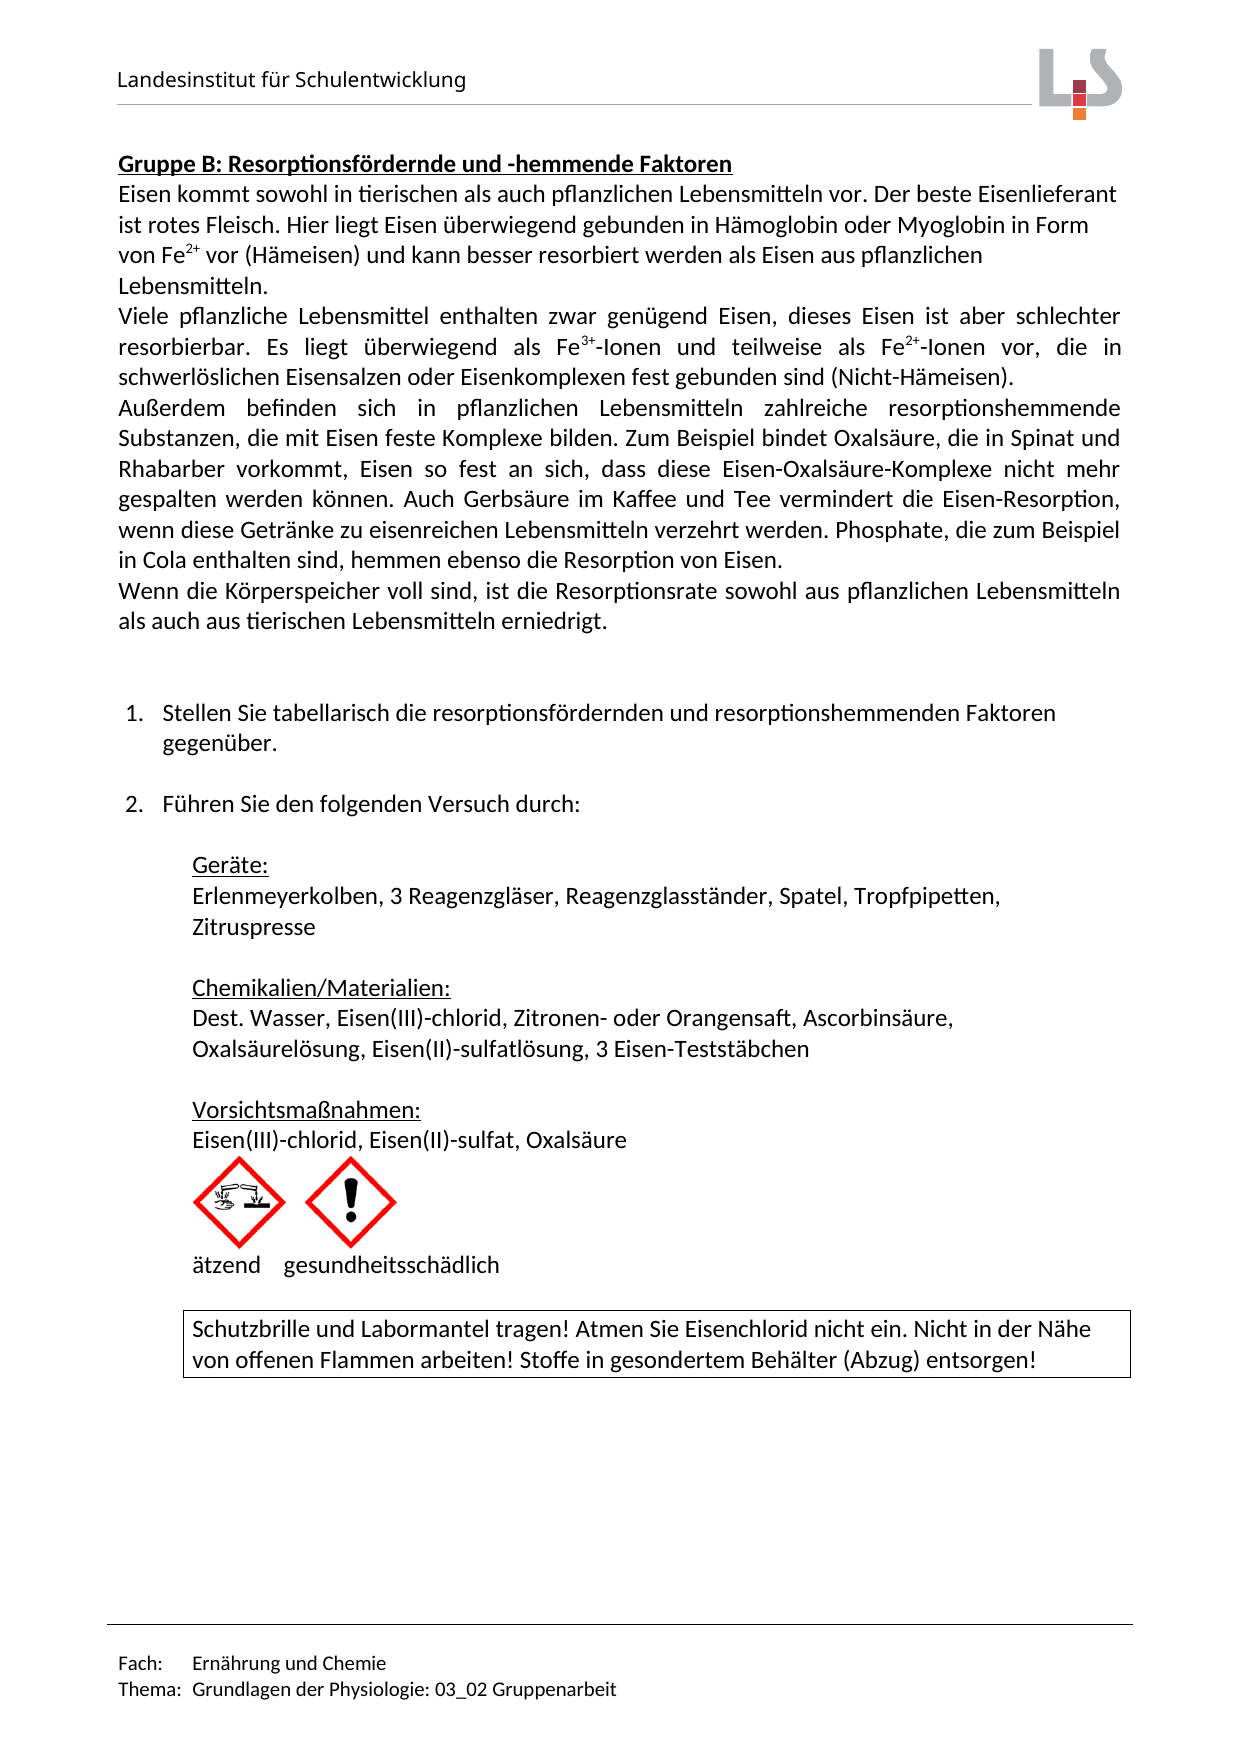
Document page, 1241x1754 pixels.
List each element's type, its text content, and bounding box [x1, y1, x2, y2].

text Vorsichtsmaßnahmen: [192, 1094, 1122, 1124]
text Eisen(III)-chlorid, Eisen(II)-sulfat, Oxalsäure [192, 1124, 1122, 1155]
picture [303, 1155, 398, 1250]
list Führen Sie den folgenden Versuch durch: [125, 789, 1122, 819]
text ätzend gesundheitsschädlich [192, 1249, 1122, 1280]
text Außerdem befinden sich in pflanzlichen Lebensmitteln zahlreiche resorptionshemmende Substanzen, die mit Eisen feste Komplexe bilden. Zum Beispiel bindet Oxalsäure, die in Spinat und Rhabarber vorkommt, Eisen so fest an sich, dass diese Eisen-Oxalsäure-Komplexe nicht mehr gespalten werden können. Auch Gerbsäure im Kaffee und Tee vermindert die Eisen-Resorption, wenn diese Getränke zu eisenreichen Lebensmitteln verzehrt werden. Phosphate, die zum Beispiel in Cola enthalten sind, hemmen ebenso die Resorption von Eisen. [118, 392, 1122, 575]
text Viele pflanzliche Lebensmittel enthalten zwar genügend Eisen, dieses Eisen ist aber schlechter resorbierbar. Es liegt überwiegend als Fe3+-Ionen und teilweise als Fe2+-Ionen vor, die in schwerlöslichen Eisensalzen oder Eisenkomplexen fest gebunden sind (Nicht-Hämeisen). [118, 300, 1122, 392]
list Stellen Sie tabellarisch die resorptionsfördernden und resorptionshemmenden Faktoren gegenüber. [125, 697, 1122, 758]
picture [192, 1155, 287, 1250]
text Schutzbrille und Labormantel tragen! Atmen Sie Eisenchlorid nicht ein. Nicht in der Nähe von offenen Flammen arbeiten! Stoffe in gesondertem Behälter (Abzug) entsorgen! [184, 1311, 1130, 1377]
text Chemikalien/Materialien: [192, 972, 1122, 1002]
text Eisen kommt sowohl in tierischen als auch pflanzlichen Lebensmitteln vor. Der beste Eisenlieferant ist rotes Fleisch. Hier liegt Eisen überwiegend gebunden in Hämoglobin oder Myoglobin in Form von Fe2+ vor (Hämeisen) und kann besser resorbiert werden als Eisen aus pflanzlichen Lebensmitteln. [118, 178, 1122, 300]
text Geräte: [192, 850, 1122, 880]
text Wenn die Körperspeicher voll sind, ist die Resorptionsrate sowohl aus pflanzlichen Lebensmitteln als auch aus tierischen Lebensmitteln erniedrigt. [118, 575, 1122, 636]
list Gruppe B: Resorptionsfördernde und -hemmende Faktoren [118, 148, 1122, 178]
text Erlenmeyerkolben, 3 Reagenzgläser, Reagenzglasständer, Spatel, Tropfpipetten, Zitruspresse [192, 880, 1122, 941]
text Dest. Wasser, Eisen(III)-chlorid, Zitronen- oder Orangensaft, Ascorbinsäure, Oxalsäurelösung, Eisen(II)-sulfatlösung, 3 Eisen-Teststäbchen [192, 1002, 1122, 1063]
